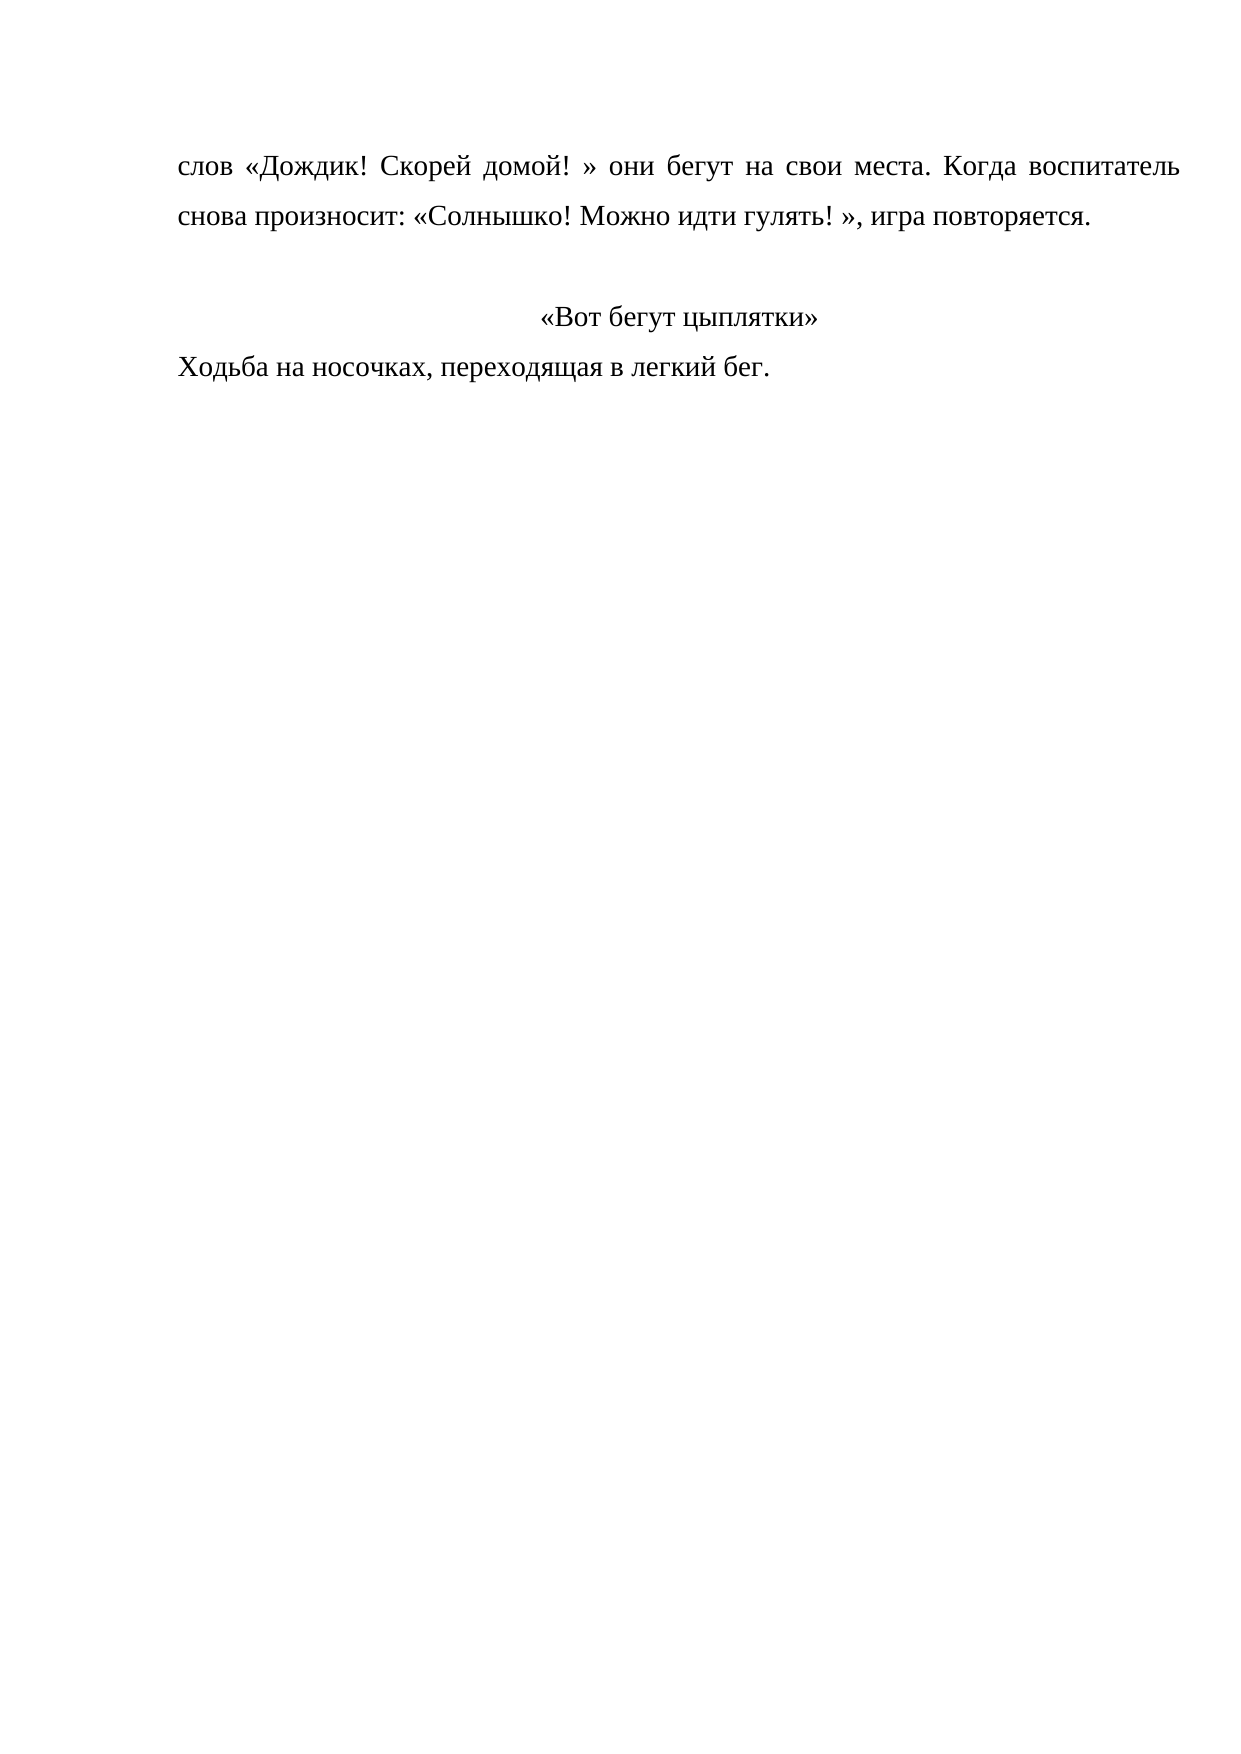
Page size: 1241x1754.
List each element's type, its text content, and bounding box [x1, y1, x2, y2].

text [177, 148, 1181, 232]
text Ходьба на носочках, переходящая в легкий бег. [177, 349, 1181, 382]
text «Вот бегут цыплятки» [177, 299, 1181, 332]
